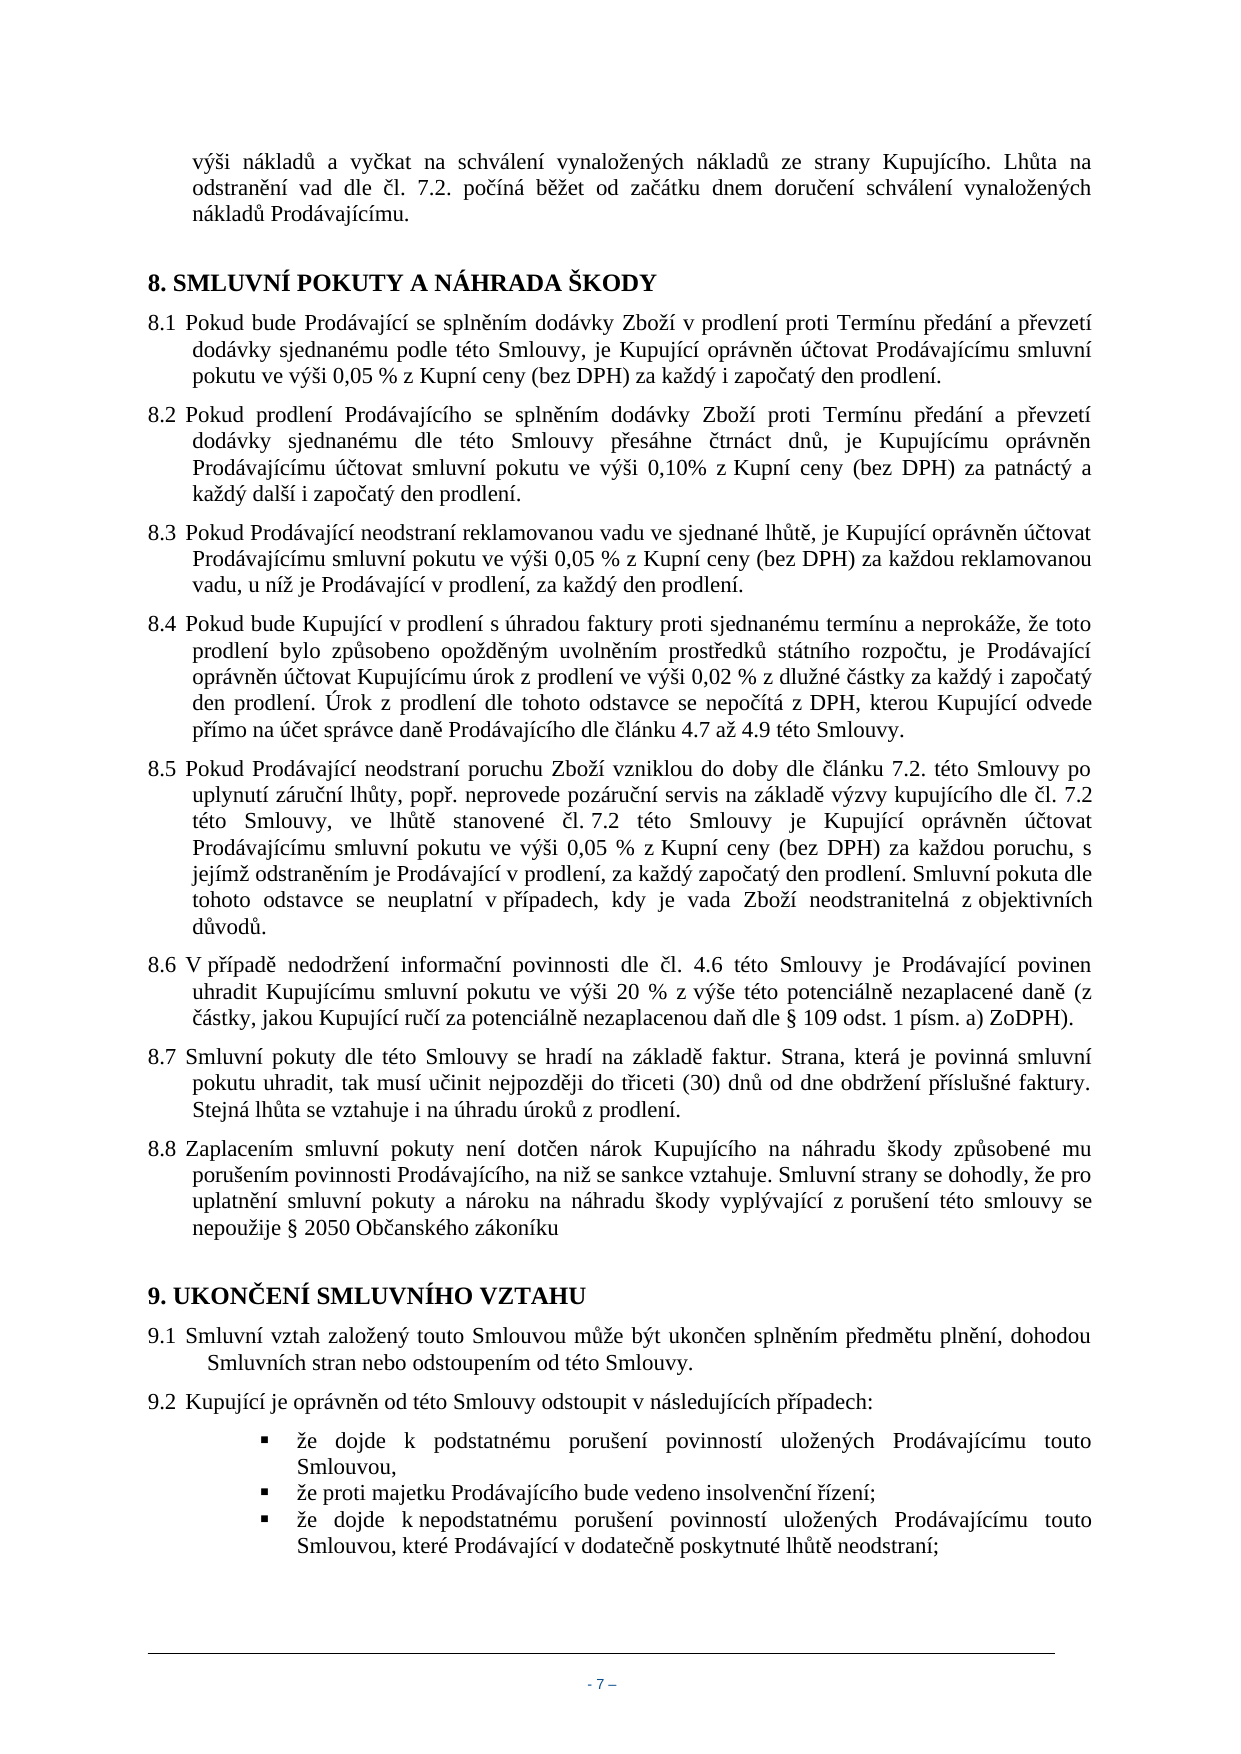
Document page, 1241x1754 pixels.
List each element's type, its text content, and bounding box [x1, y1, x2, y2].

list Pokud Prodávající neodstraní reklamovanou vadu ve sjednané lhůtě, je Kupující oprávněn účtovat Prodávajícímu smluvní pokutu ve výši 0,05 % z Kupní ceny (bez DPH) za každou reklamovanou vadu, u níž je Prodávající v prodlení, za každý den prodlení. [148, 519, 1093, 598]
list Pokud prodlení Prodávajícího se splněním dodávky Zboží proti Termínu předání a převzetí dodávky sjednanému dle této Smlouvy přesáhne čtrnáct dnů, je Kupujícímu oprávněn Prodávajícímu účtovat smluvní pokutu ve výši 0,10% z Kupní ceny (bez DPH) za patnáctý a každý další i započatý den prodlení. [148, 401, 1093, 506]
list Pokud Prodávající neodstraní poruchu Zboží vzniklou do doby dle článku 7.2. této Smlouvy po uplynutí záruční lhůty, popř. neprovede pozáruční servis na základě výzvy kupujícího dle čl. 7.2 této Smlouvy, ve lhůtě stanovené čl. 7.2 této Smlouvy je Kupující oprávněn účtovat Prodávajícímu smluvní pokutu ve výši 0,05 % z Kupní ceny (bez DPH) za každou poruchu, s jejímž odstraněním je Prodávající v prodlení, za každý započatý den prodlení. Smluvní pokuta dle tohoto odstavce se neuplatní v případech, kdy je vada Zboží neodstranitelná z objektivních důvodů. [148, 754, 1093, 939]
list Kupující je oprávněn od této Smlouvy odstoupit v následujících případech: [148, 1388, 1093, 1414]
list že dojde k nepodstatnému porušení povinností uložených Prodávajícímu touto Smlouvou, které Prodávající v dodatečně poskytnuté lhůtě neodstraní; [259, 1506, 1093, 1558]
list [148, 148, 1093, 227]
list Pokud bude Kupující v prodlení s úhradou faktury proti sjednanému termínu a neprokáže, že toto prodlení bylo způsobeno opožděným uvolněním prostředků státního rozpočtu, je Prodávající oprávněn účtovat Kupujícímu úrok z prodlení ve výši 0,02 % z dlužné částky za každý i započatý den prodlení. Úrok z prodlení dle tohoto odstavce se nepočítá z DPH, kterou Kupující odvede přímo na účet správce daně Prodávajícího dle článku 4.7 až 4.9 této Smlouvy. [148, 610, 1093, 742]
list V případě nedodržení informační povinnosti dle čl. 4.6 této Smlouvy je Prodávající povinen uhradit Kupujícímu smluvní pokutu ve výši 20 % z výše této potenciálně nezaplacené daně (z částky, jakou Kupující ručí za potenciálně nezaplacenou daň dle § 109 odst. 1 písm. a) ZoDPH). [148, 952, 1093, 1031]
list Pokud bude Prodávající se splněním dodávky Zboží v prodlení proti Termínu předání a převzetí dodávky sjednanému podle této Smlouvy, je Kupující oprávněn účtovat Prodávajícímu smluvní pokutu ve výši 0,05 % z Kupní ceny (bez DPH) za každý i započatý den prodlení. [148, 309, 1093, 388]
list Zaplacením smluvní pokuty není dotčen nárok Kupujícího na náhradu škody způsobené mu porušením povinnosti Prodávajícího, na niž se sankce vztahuje. Smluvní strany se dohodly, že pro uplatnění smluvní pokuty a nároku na náhradu škody vyplývající z porušení této smlouvy se nepoužije § 2050 Občanského zákoníku [148, 1135, 1093, 1240]
list že proti majetku Prodávajícího bude vedeno insolvenční řízení; [259, 1479, 1093, 1506]
list Smluvní pokuty dle této Smlouvy se hradí na základě faktur. Strana, která je povinná smluvní pokutu uhradit, tak musí učinit nejpozději do třiceti (30) dnů od dne obdržení příslušné faktury. Stejná lhůta se vztahuje i na úhradu úroků z prodlení. [148, 1043, 1093, 1122]
text 8. SMLUVNÍ POKUTY A NÁHRADA ŠKODY [148, 268, 1093, 297]
list Smluvní vztah založený touto Smlouvou může být ukončen splněním předmětu plnění, dohodou Smluvních stran nebo odstoupením od této Smlouvy. [148, 1323, 1093, 1375]
text 9. UKONČENÍ SMLUVNÍHO VZTAHU [148, 1281, 1093, 1310]
list že dojde k podstatnému porušení povinností uložených Prodávajícímu touto Smlouvou, [259, 1427, 1093, 1479]
